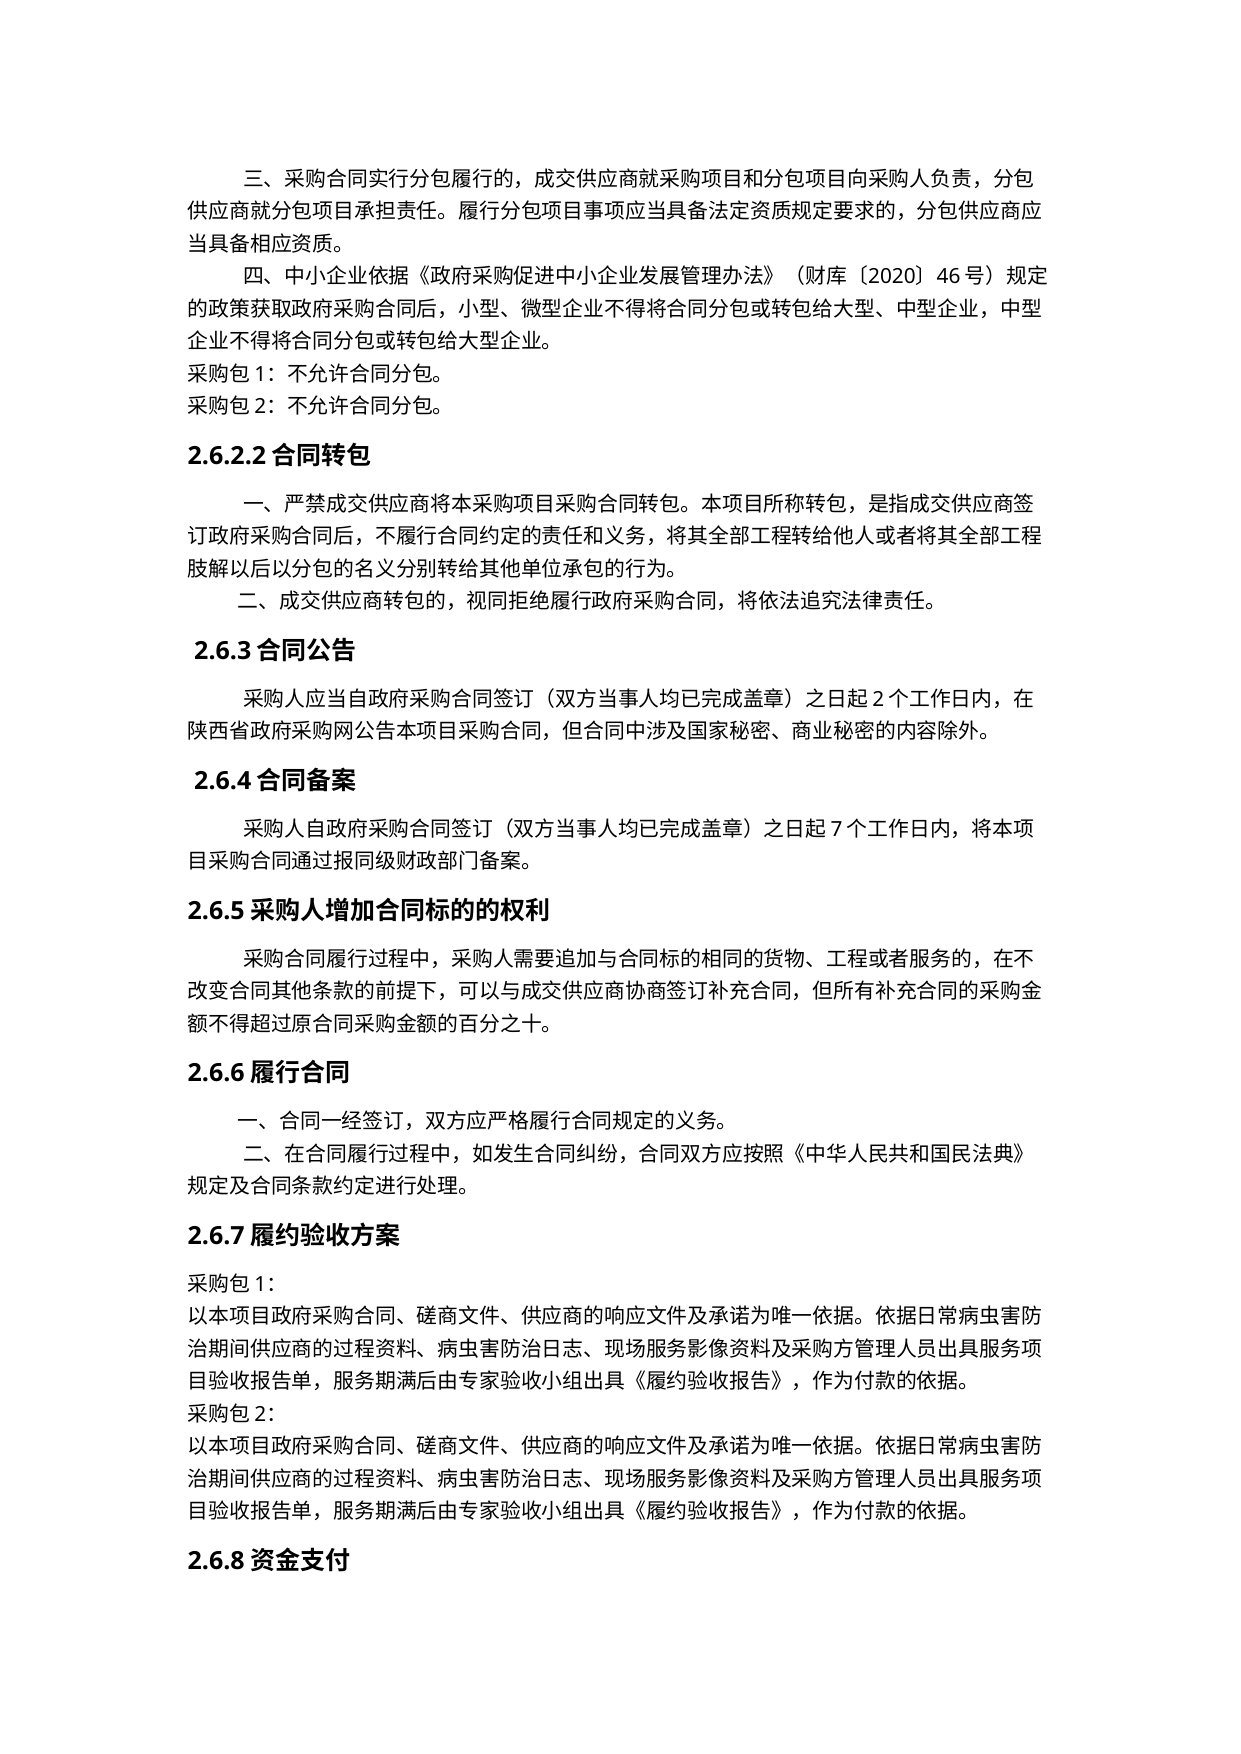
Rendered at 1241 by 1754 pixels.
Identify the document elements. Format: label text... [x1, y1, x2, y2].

text 2.6.2.2合同转包 [187, 422, 1053, 487]
text 三、采购合同实行分包履行的，成交供应商就采购项目和分包项目向采购人负责，分包供应商就分包项目承担责任。履行分包项目事项应当具备法定资质规定要求的，分包供应商应当具备相应资质。 [187, 162, 1053, 259]
text 2.6.8资金支付 [187, 1527, 1053, 1592]
text 二、成交供应商转包的，视同拒绝履行政府采购合同，将依法追究法律责任。 [187, 584, 1053, 617]
text 2.6.3合同公告 [187, 617, 1053, 682]
text 四、中小企业依据《政府采购促进中小企业发展管理办法》（财库〔2020〕46号）规定的政策获取政府采购合同后，小型、微型企业不得将合同分包或转包给大型、中型企业，中型企业不得将合同分包或转包给大型企业。 [187, 259, 1053, 357]
text 以本项目政府采购合同、磋商文件、供应商的响应文件及承诺为唯一依据。依据日常病虫害防治期间供应商的过程资料、病虫害防治日志、现场服务影像资料及采购方管理人员出具服务项目验收报告单，服务期满后由专家验收小组出具《履约验收报告》，作为付款的依据。 [187, 1299, 1053, 1397]
text 采购包2：不允许合同分包。 [187, 389, 1053, 422]
text 2.6.4合同备案 [187, 747, 1053, 812]
text 2.6.5采购人增加合同标的的权利 [187, 877, 1053, 942]
text 采购包1：不允许合同分包。 [187, 357, 1053, 389]
text 采购人应当自政府采购合同签订（双方当事人均已完成盖章）之日起2个工作日内，在陕西省政府采购网公告本项目采购合同，但合同中涉及国家秘密、商业秘密的内容除外。 [187, 682, 1053, 747]
text 一、严禁成交供应商将本采购项目采购合同转包。本项目所称转包，是指成交供应商签订政府采购合同后，不履行合同约定的责任和义务，将其全部工程转给他人或者将其全部工程肢解以后以分包的名义分别转给其他单位承包的行为。 [187, 487, 1053, 584]
text 2.6.6履行合同 [187, 1039, 1053, 1104]
text 以本项目政府采购合同、磋商文件、供应商的响应文件及承诺为唯一依据。依据日常病虫害防治期间供应商的过程资料、病虫害防治日志、现场服务影像资料及采购方管理人员出具服务项目验收报告单，服务期满后由专家验收小组出具《履约验收报告》，作为付款的依据。 [187, 1429, 1053, 1527]
text 二、在合同履行过程中，如发生合同纠纷，合同双方应按照《中华人民共和国民法典》规定及合同条款约定进行处理。 [187, 1137, 1053, 1202]
text 采购包1： [187, 1267, 1053, 1299]
text 采购合同履行过程中，采购人需要追加与合同标的相同的货物、工程或者服务的，在不改变合同其他条款的前提下，可以与成交供应商协商签订补充合同，但所有补充合同的采购金额不得超过原合同采购金额的百分之十。 [187, 942, 1053, 1039]
text 2.6.7履约验收方案 [187, 1202, 1053, 1267]
text 采购包2： [187, 1397, 1053, 1429]
text 一、合同一经签订，双方应严格履行合同规定的义务。 [187, 1104, 1053, 1137]
text 采购人自政府采购合同签订（双方当事人均已完成盖章）之日起7个工作日内，将本项目采购合同通过报同级财政部门备案。 [187, 812, 1053, 877]
